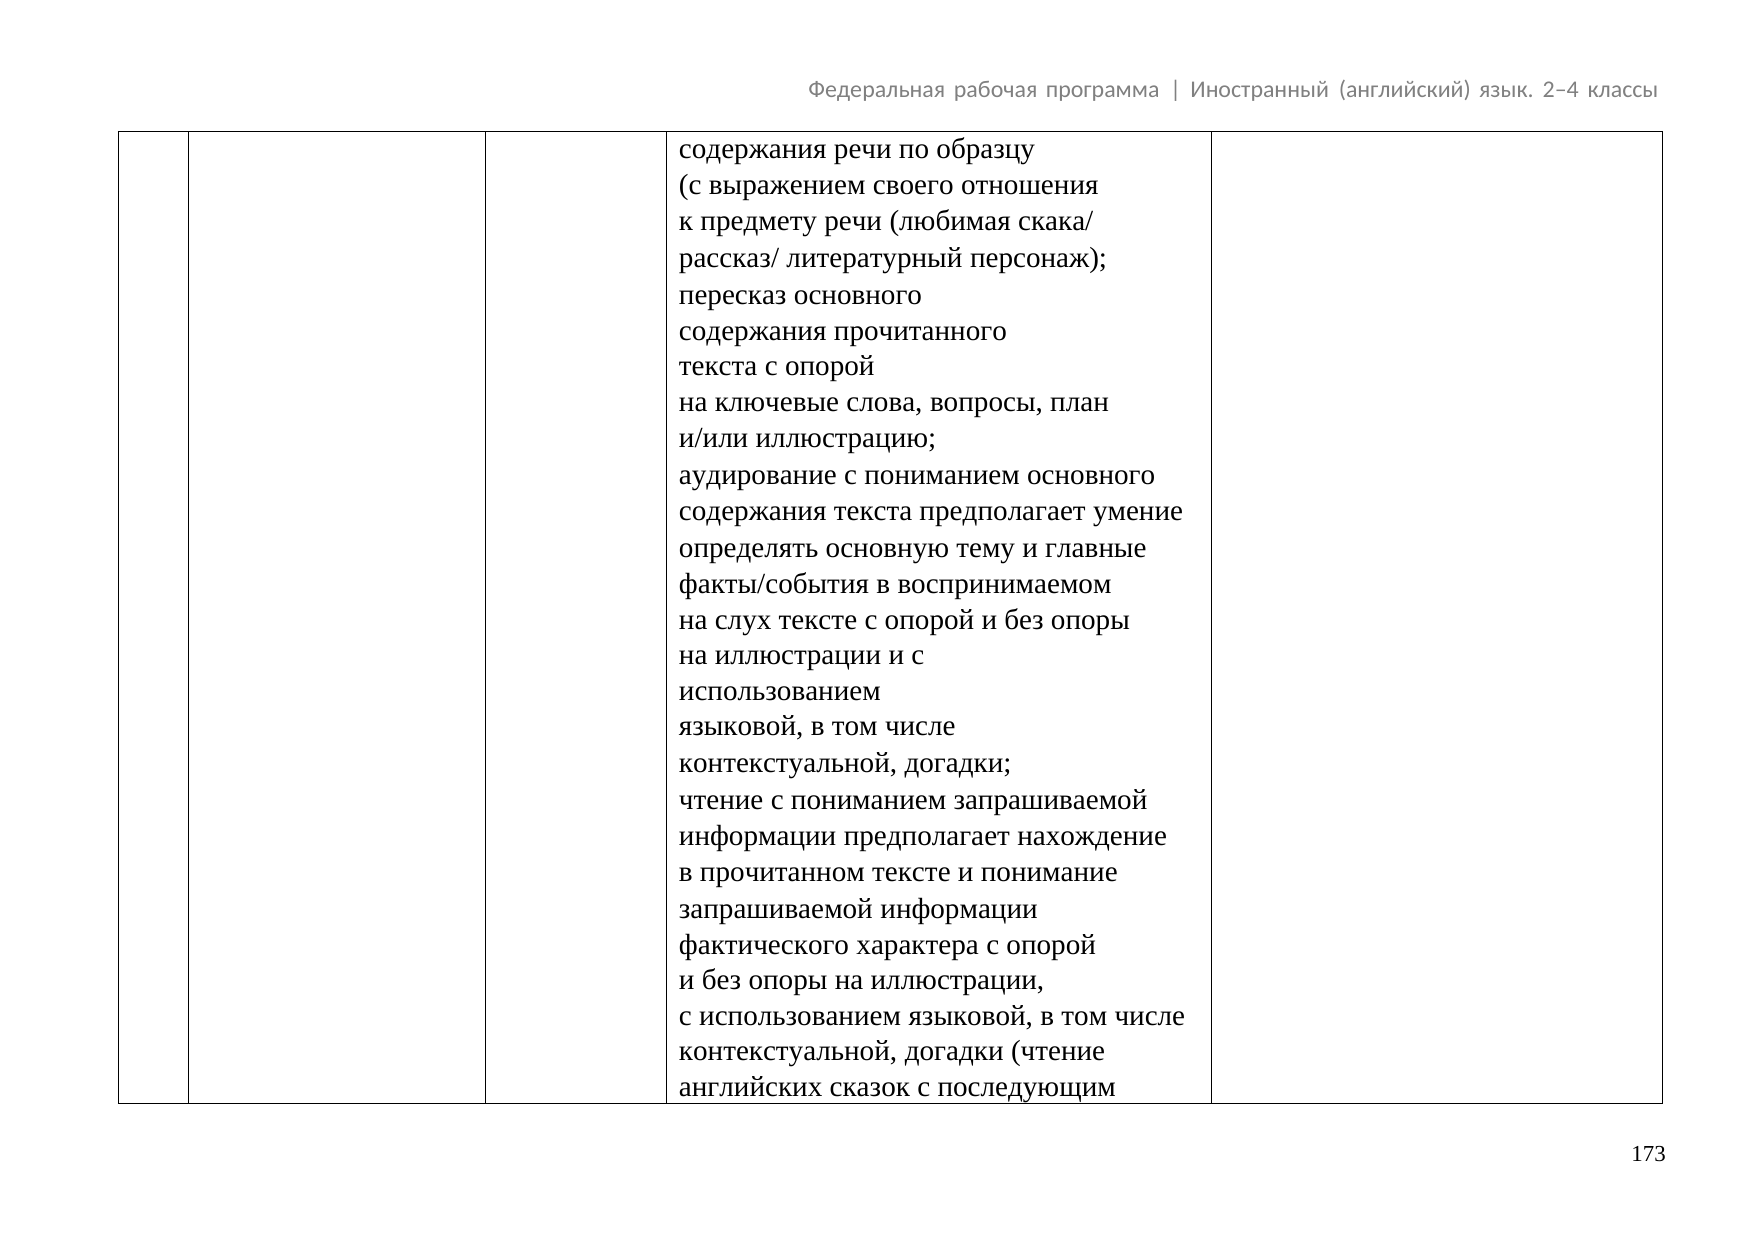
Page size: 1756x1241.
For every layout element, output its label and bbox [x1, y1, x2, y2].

table_header [119, 132, 188, 1102]
table_header [1212, 132, 1662, 1102]
table_header [189, 132, 485, 1102]
table_header [486, 132, 666, 1102]
table_header [667, 132, 1211, 1102]
